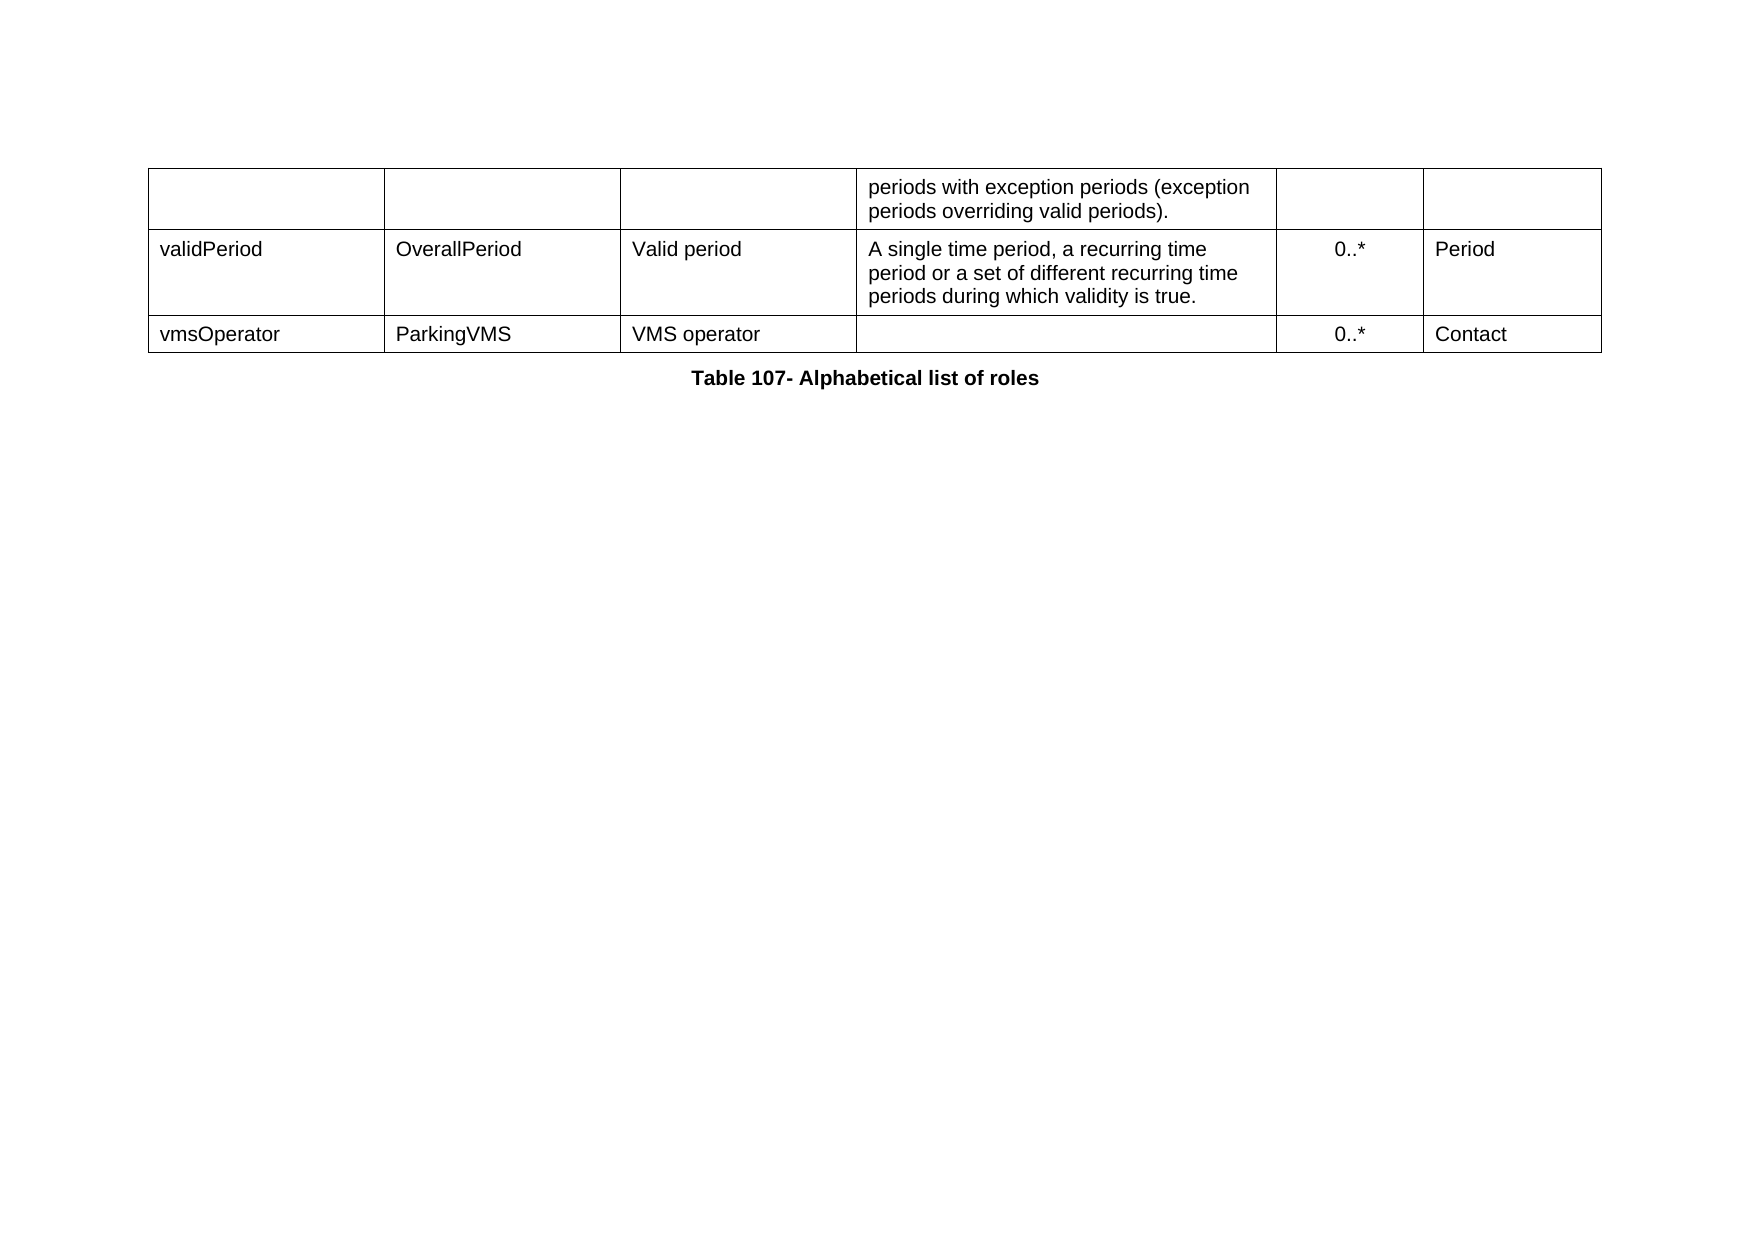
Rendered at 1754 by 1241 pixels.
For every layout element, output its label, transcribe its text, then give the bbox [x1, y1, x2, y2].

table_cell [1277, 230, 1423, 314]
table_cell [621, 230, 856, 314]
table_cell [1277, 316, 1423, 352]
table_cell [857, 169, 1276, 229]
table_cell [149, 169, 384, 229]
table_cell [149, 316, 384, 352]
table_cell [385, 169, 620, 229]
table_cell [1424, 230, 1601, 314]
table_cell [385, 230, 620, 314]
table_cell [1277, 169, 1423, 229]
text Table 107- Alphabetical list of roles [148, 366, 1583, 389]
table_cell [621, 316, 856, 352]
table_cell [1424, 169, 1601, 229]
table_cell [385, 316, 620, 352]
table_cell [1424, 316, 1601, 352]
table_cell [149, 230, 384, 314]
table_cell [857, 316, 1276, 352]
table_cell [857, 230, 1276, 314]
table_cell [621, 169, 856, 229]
